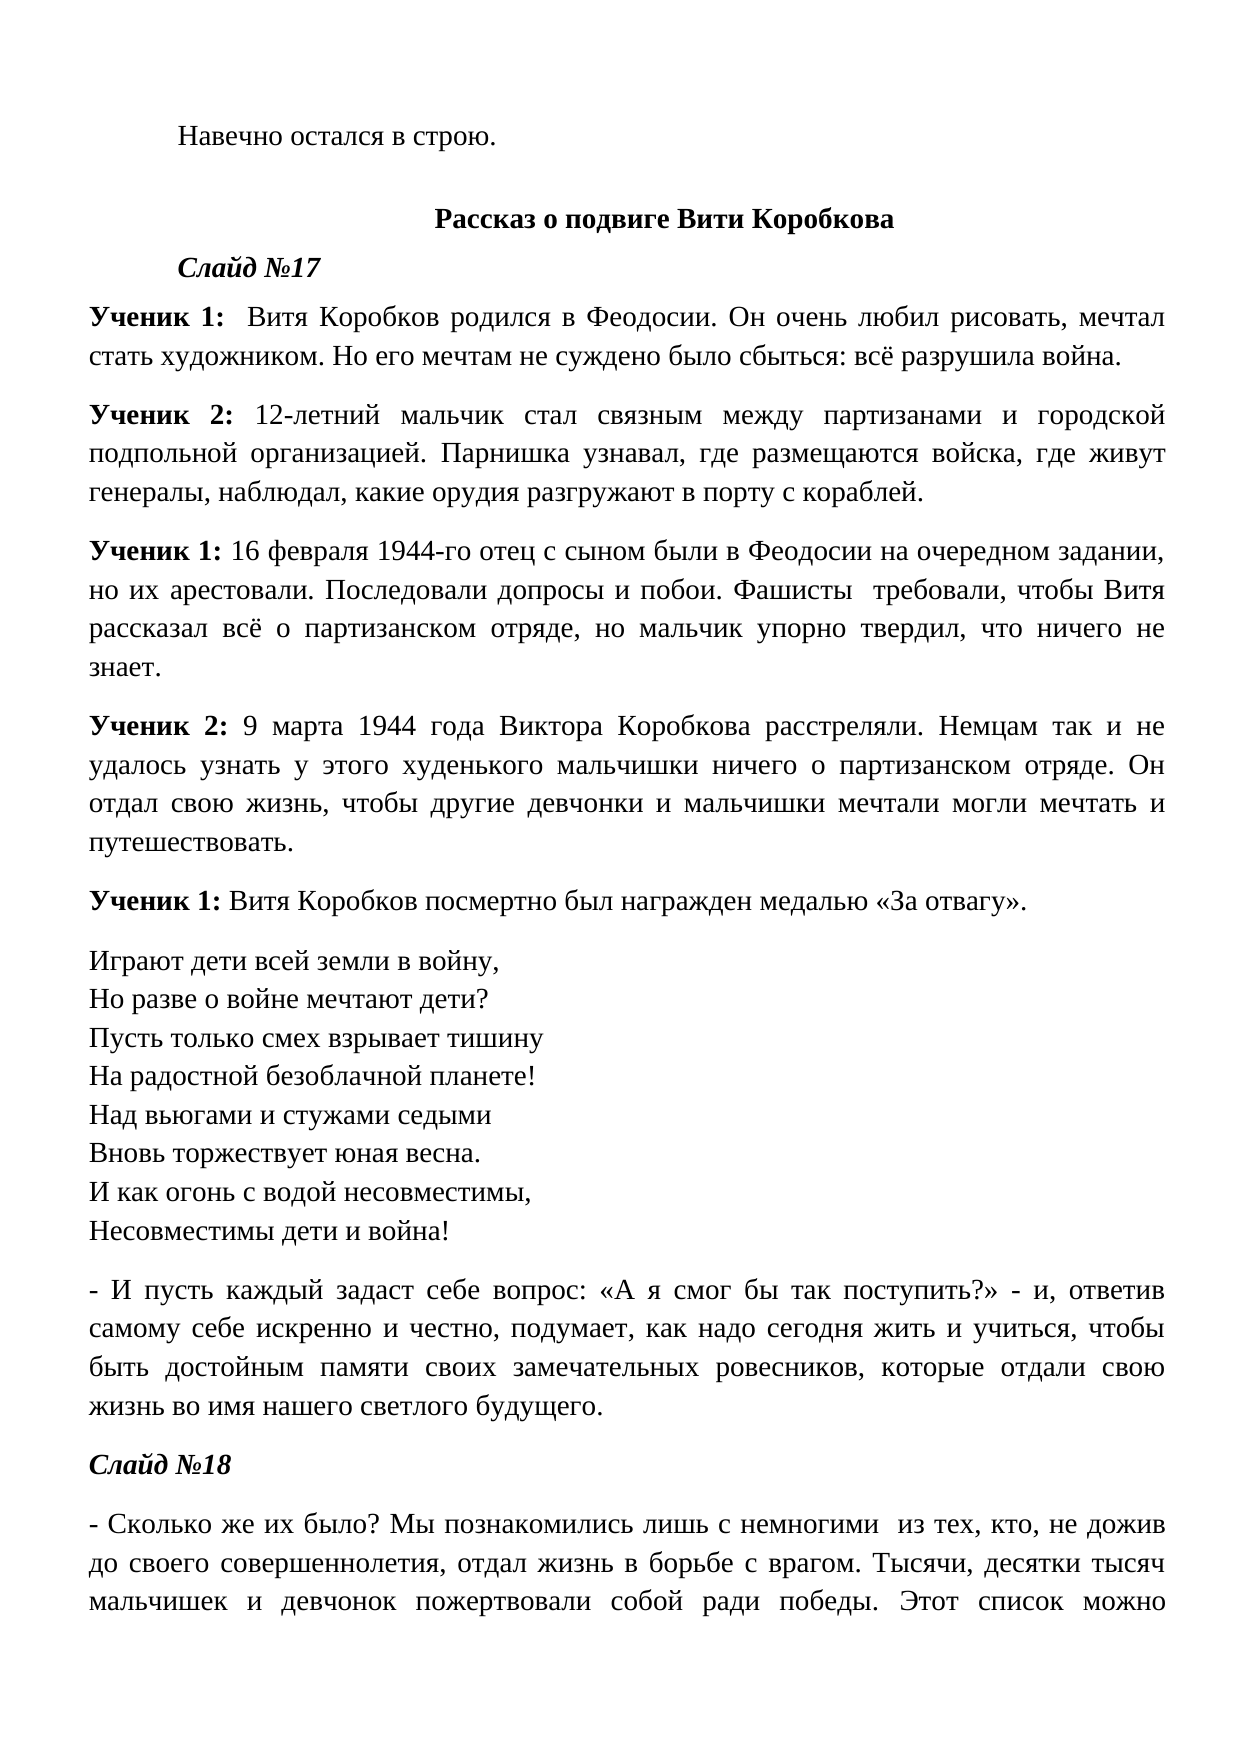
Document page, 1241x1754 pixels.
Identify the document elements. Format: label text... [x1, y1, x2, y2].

text Ученик 1: Витя Коробков посмертно был награжден медалью «За отвагу». [88, 883, 1166, 917]
text Ученик 1: 16 февраля 1944-го отец с сыном были в Феодосии на очередном задании, но их арестовали. Последовали допросы и побои. Фашисты требовали, чтобы Витя рассказал всё о партизанском отряде, но мальчик упорно твердил, что ничего не знает. [88, 533, 1166, 683]
text Ученик 1: Витя Коробков родился в Феодосии. Он очень любил рисовать, мечтал стать художником. Но его мечтам не суждено было сбыться: всё разрушила война. [88, 299, 1166, 371]
text Навечно остался в строю. [177, 118, 1152, 152]
text - И пусть каждый задаст себе вопрос: «А я смог бы так поступить?» - и, ответив самому себе искренно и честно, подумает, как надо сегодня жить и учиться, чтобы быть достойным памяти своих замечательных ровесников, которые отдали свою жизнь во имя нашего светлого будущего. [88, 1272, 1166, 1421]
text Ученик 2: 9 марта 1944 года Виктора Коробкова расстреляли. Немцам так и не удалось узнать у этого худенького мальчишки ничего о партизанском отряде. Он отдал свою жизнь, чтобы другие девчонки и мальчишки мечтали могли мечтать и путешествовать. [88, 708, 1166, 858]
text Ученик 2: 12-летний мальчик стал связным между партизанами и городской подпольной организацией. Парнишка узнавал, где размещаются войска, где живут генералы, наблюдал, какие орудия разгружают в порту с кораблей. [88, 397, 1166, 508]
text Слайд №18 [88, 1447, 1166, 1481]
text Рассказ о подвиге Вити Коробкова [177, 201, 1152, 234]
text Играют дети всей земли в войну, Но разве о войне мечтают дети? Пусть только смех взрывает тишину На радостной безоблачной планете! Над вьюгами и стужами седыми Вновь торжествует юная весна. И как огонь с водой несовместимы, Несовместимы дети и война! [88, 943, 1166, 1246]
text Слайд №17 [177, 250, 1152, 283]
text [88, 1506, 1166, 1617]
